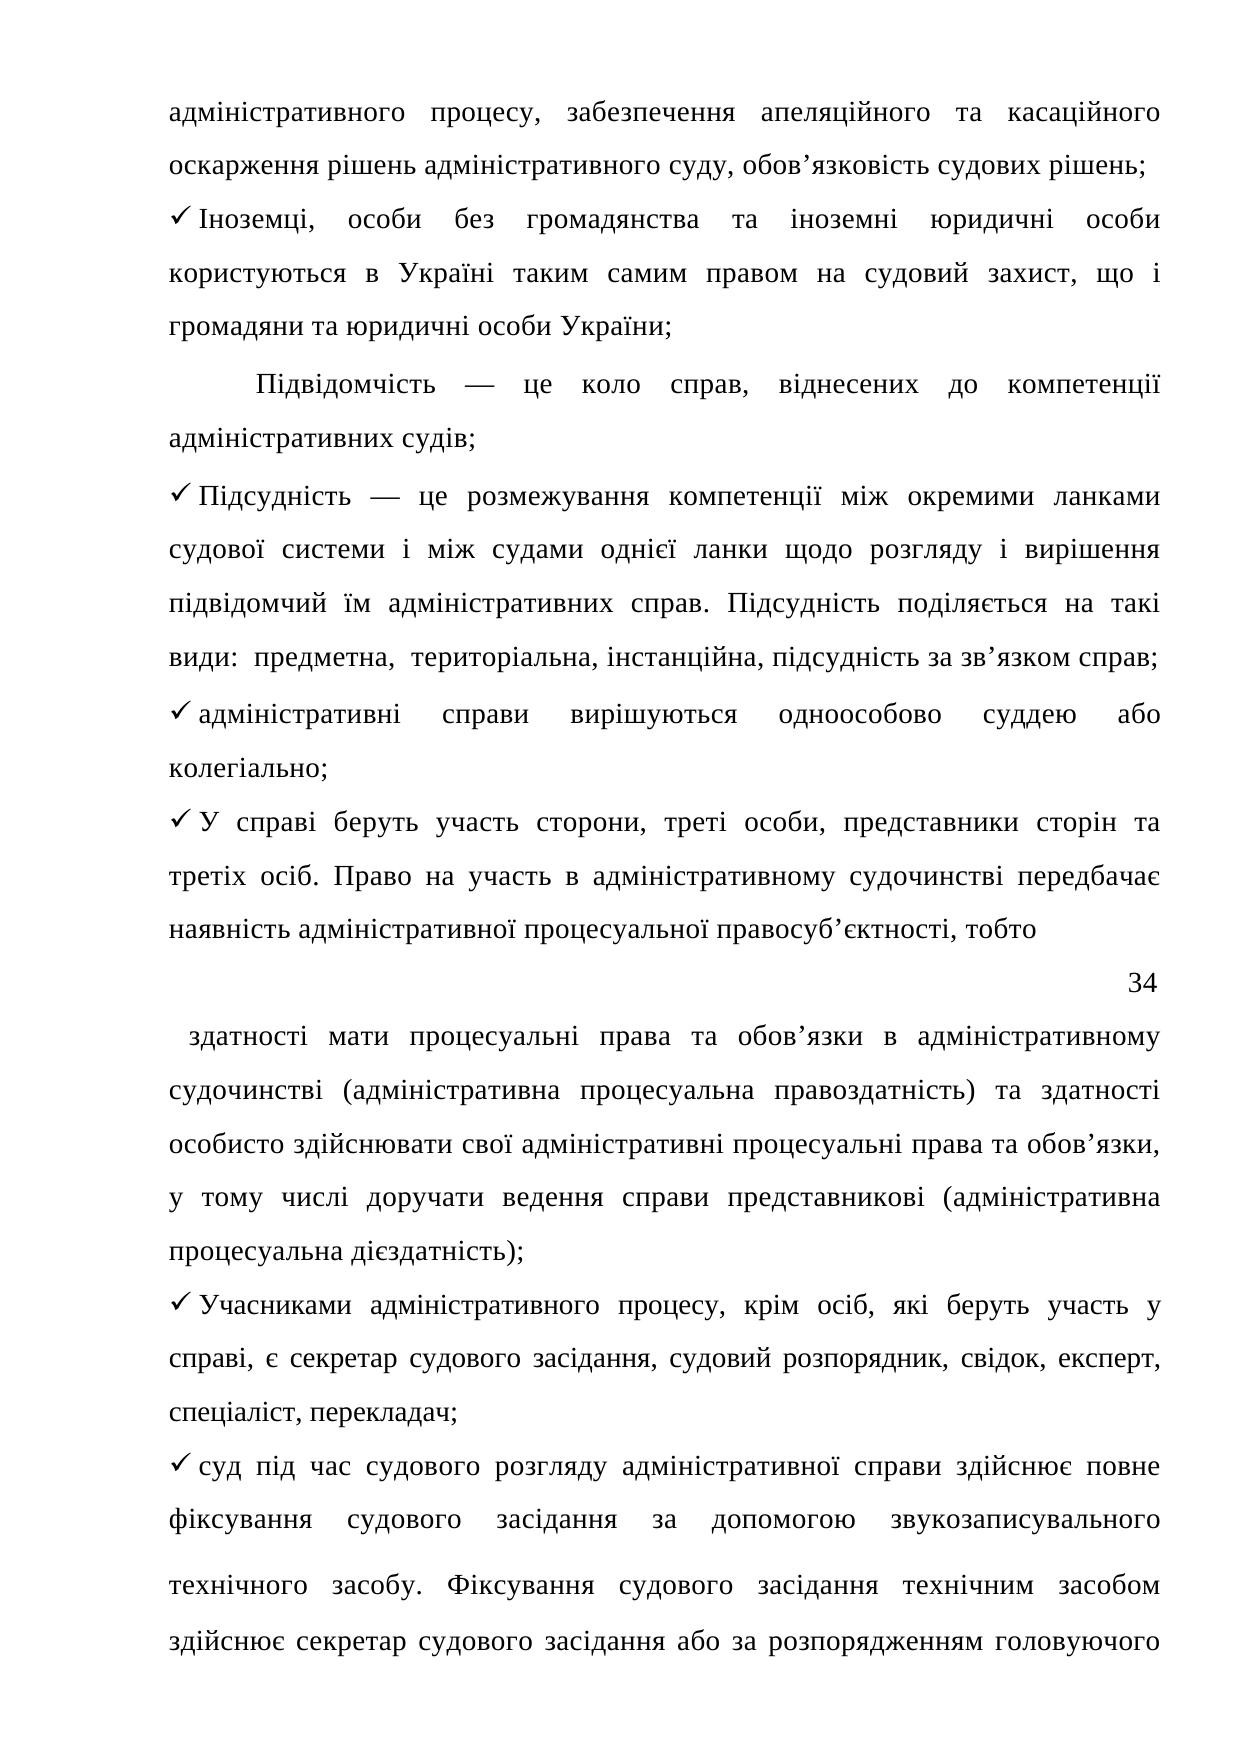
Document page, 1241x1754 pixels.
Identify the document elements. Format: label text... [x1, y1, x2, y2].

list Учасниками адміністративного процесу, крім осіб, які беруть участь у справі, є секретар судового засідання, судовий розпорядник, свідок, експерт, спеціаліст, перекладач; [169, 1287, 1162, 1428]
list адміністративні справи вирішуються одноособово суддею або колегіально; [169, 696, 1162, 784]
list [169, 94, 1162, 181]
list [169, 1448, 1162, 1657]
list У справі беруть участь сторони, треті особи, представники сторін та третіх осіб. Право на участь в адміністративному судочинстві передбачає наявність адміністративної процесуальної правосуб’єктності, тобто [169, 804, 1162, 945]
list Підсудність — це розмежування компетенції між окремими ланками судової системи і між судами однієї ланки щодо розгляду і вирішення підвідомчий їм адміністративних справ. Підсудність поділяється на такі види: предметна, територіальна, інстанційна, підсудність за зв’язком справ; [169, 478, 1162, 672]
text Підвідомчість — це коло справ, віднесених до компетенції адміністративних судів; [169, 366, 1162, 453]
text 34 [169, 965, 1162, 998]
list Іноземці, особи без громадянства та іноземні юридичні особи користуються в Україні таким самим правом на судовий захист, що і громадяни та юридичні особи України; [169, 201, 1162, 342]
text здатності мати процесуальні права та обов’язки в адміністративному судочинстві (адміністративна процесуальна правоздатність) та здатності особисто здійснювати свої адміністративні процесуальні права та обов’язки, у тому числі доручати ведення справи представникові (адміністративна процесуальна дієздатність); [169, 1018, 1162, 1267]
